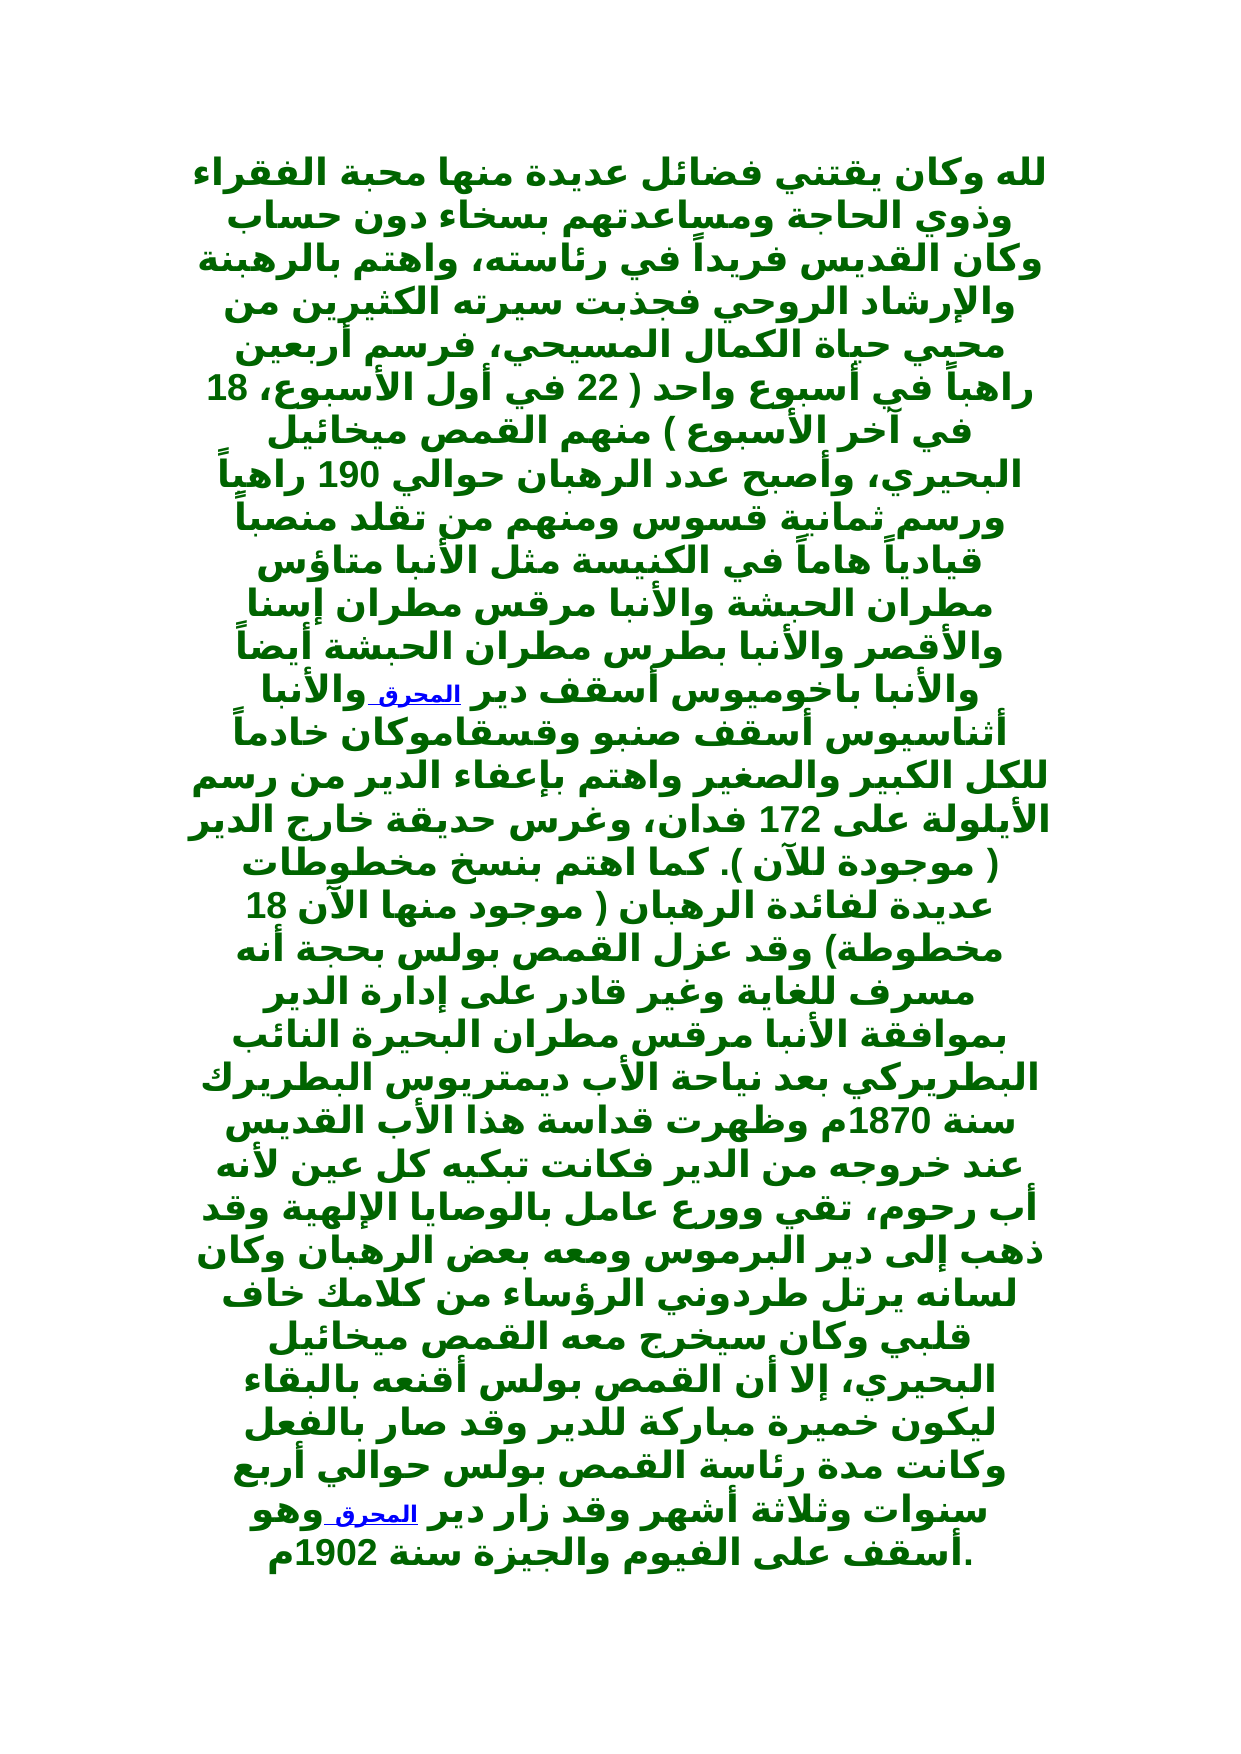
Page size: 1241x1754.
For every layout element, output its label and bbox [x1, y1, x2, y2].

text [187, 150, 1053, 1573]
